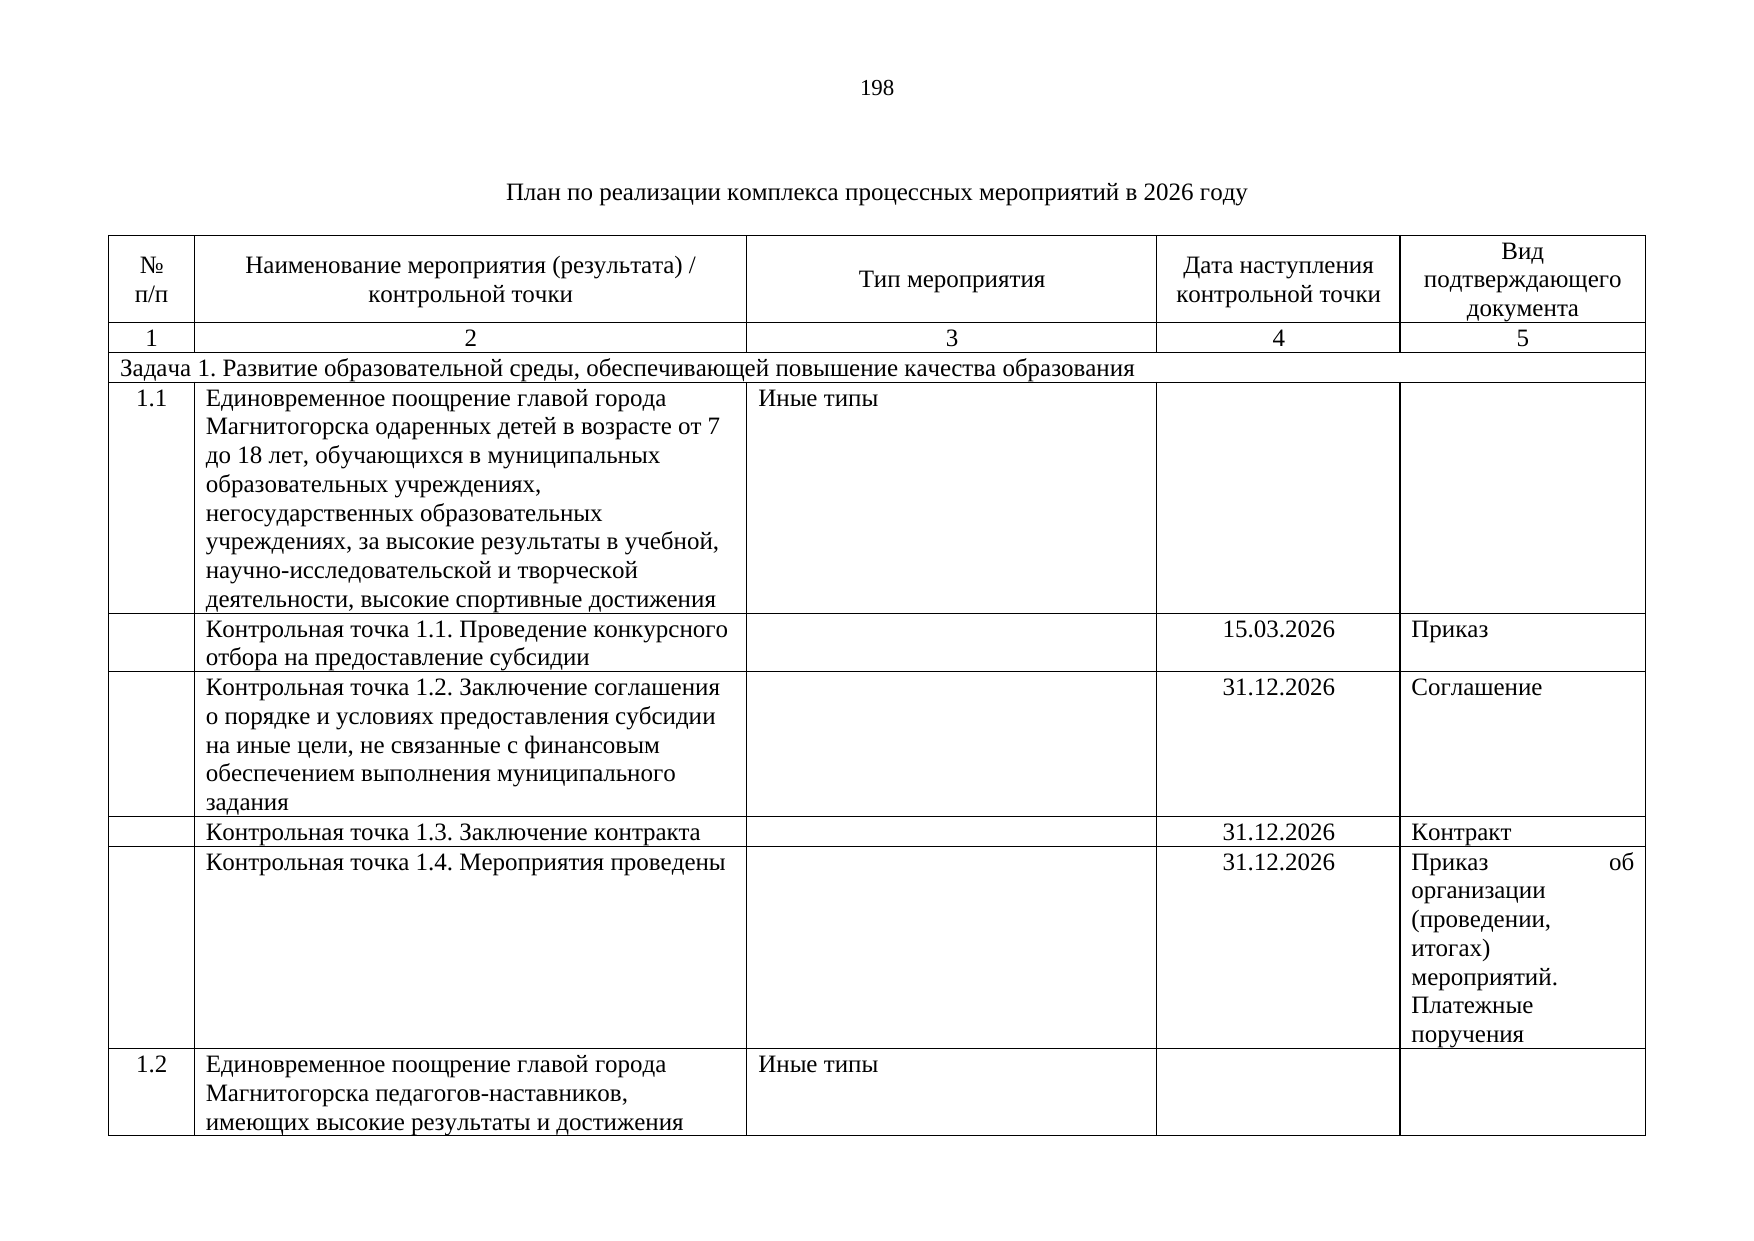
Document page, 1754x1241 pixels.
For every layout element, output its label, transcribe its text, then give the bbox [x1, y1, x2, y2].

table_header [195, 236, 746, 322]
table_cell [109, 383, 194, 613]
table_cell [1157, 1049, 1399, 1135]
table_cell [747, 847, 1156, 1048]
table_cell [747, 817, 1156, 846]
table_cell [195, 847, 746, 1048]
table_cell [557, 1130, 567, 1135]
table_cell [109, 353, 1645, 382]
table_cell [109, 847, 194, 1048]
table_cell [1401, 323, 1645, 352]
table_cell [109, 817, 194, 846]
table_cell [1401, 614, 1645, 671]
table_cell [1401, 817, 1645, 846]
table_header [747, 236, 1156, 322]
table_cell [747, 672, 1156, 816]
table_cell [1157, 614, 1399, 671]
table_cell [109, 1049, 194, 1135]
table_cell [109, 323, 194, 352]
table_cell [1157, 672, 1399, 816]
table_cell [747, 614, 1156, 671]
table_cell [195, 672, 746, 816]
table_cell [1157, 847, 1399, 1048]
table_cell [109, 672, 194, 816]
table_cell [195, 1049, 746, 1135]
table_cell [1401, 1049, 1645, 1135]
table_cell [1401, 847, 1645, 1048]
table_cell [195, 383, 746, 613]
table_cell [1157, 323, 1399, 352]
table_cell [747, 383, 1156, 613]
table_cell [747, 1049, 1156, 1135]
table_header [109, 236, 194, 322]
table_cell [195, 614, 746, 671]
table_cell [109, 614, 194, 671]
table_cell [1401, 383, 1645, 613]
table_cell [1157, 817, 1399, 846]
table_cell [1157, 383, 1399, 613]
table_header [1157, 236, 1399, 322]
text План по реализации комплекса процессных мероприятий в 2026 году [118, 177, 1636, 206]
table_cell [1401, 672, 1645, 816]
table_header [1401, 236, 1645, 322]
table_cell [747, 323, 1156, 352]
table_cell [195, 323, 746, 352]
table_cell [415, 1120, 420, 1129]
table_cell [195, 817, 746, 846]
